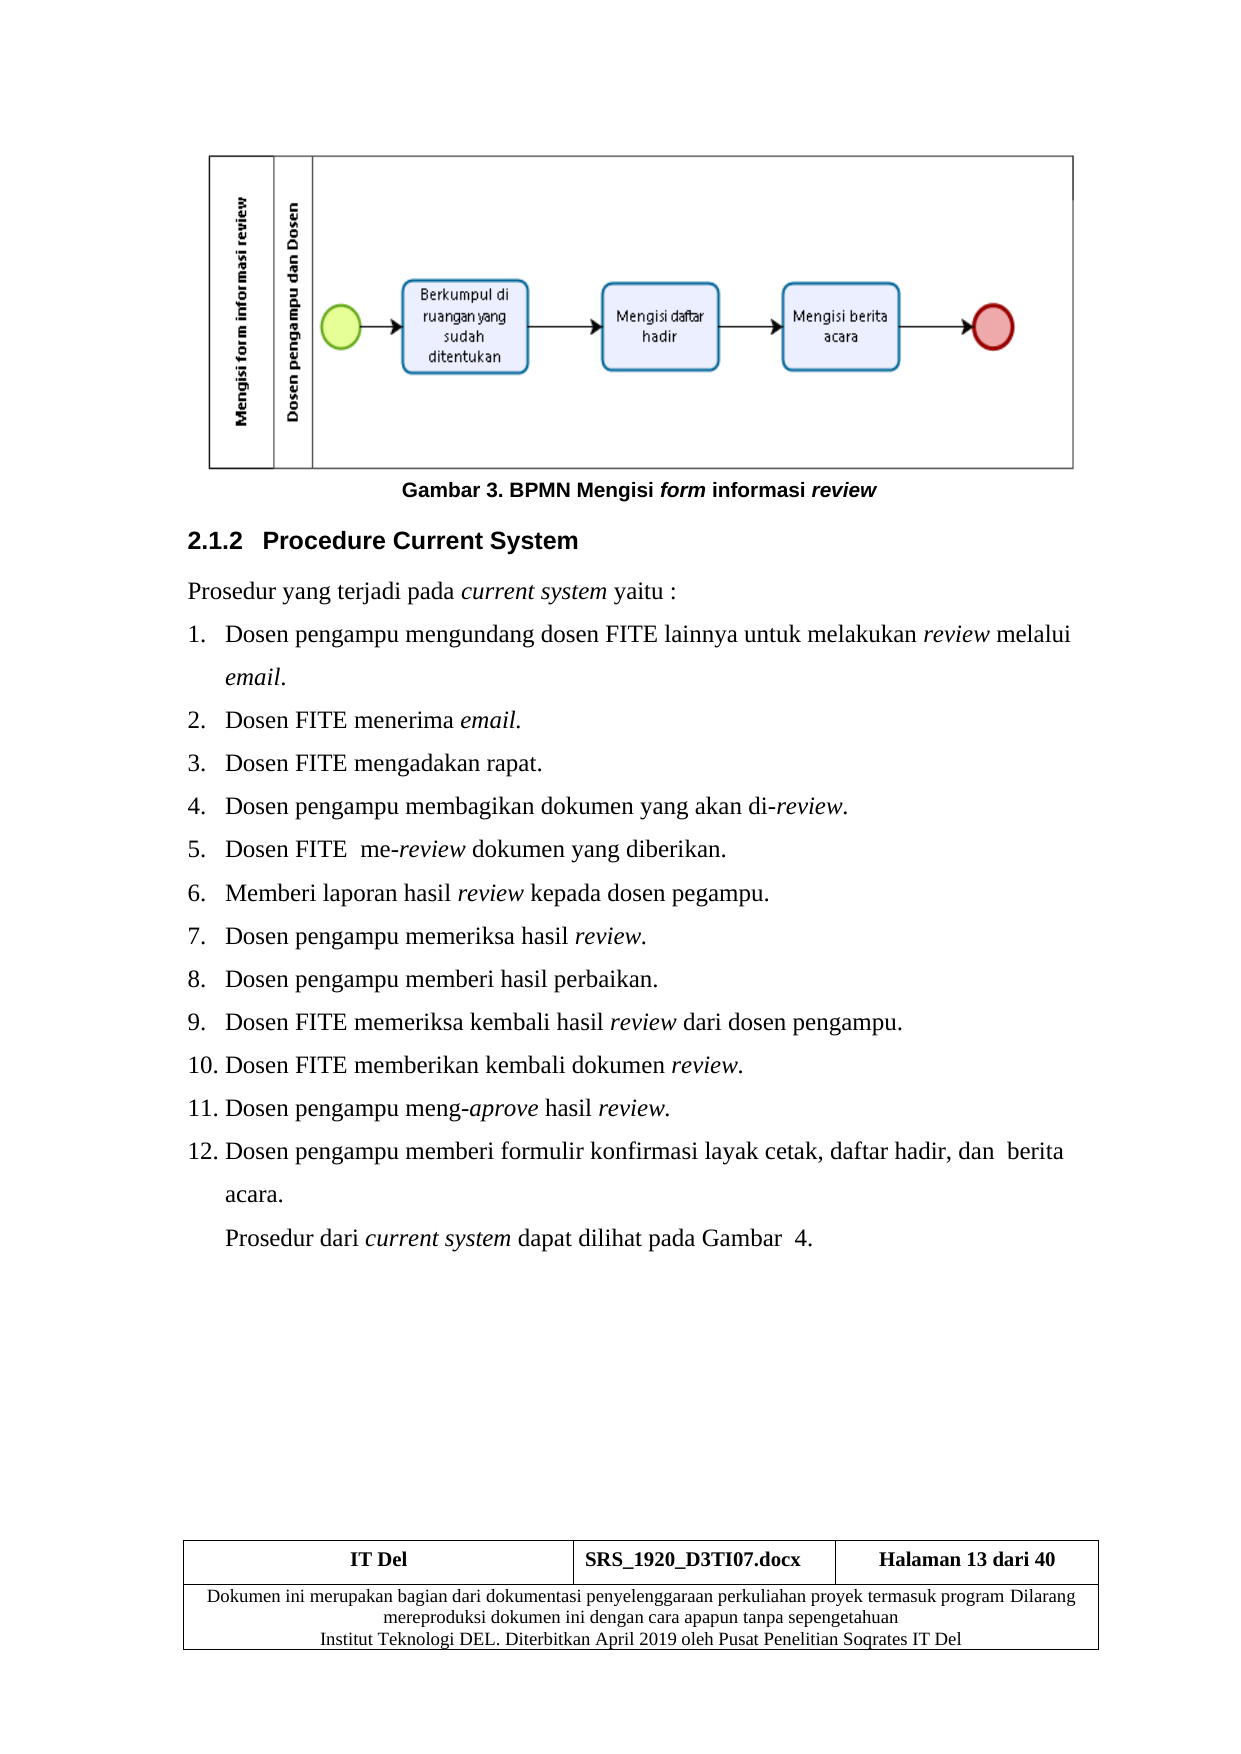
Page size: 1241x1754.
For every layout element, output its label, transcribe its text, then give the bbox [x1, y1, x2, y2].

list Dosen pengampu meng-aprove hasil review. [187, 1093, 1092, 1122]
list Dosen pengampu memberi formulir konfirmasi layak cetak, daftar hadir, dan berita acara. Prosedur dari current system dapat dilihat pada Gambar 4. [187, 1136, 1092, 1251]
list Dosen pengampu mengundang dosen FITE lainnya untuk melakukan review melalui email. [187, 619, 1092, 691]
list Dosen FITE memberikan kembali dokumen review. [187, 1050, 1092, 1079]
text Prosedur yang terjadi pada current system yaitu : [187, 576, 1092, 604]
list Memberi laporan hasil review kepada dosen pegampu. [187, 878, 1092, 906]
list Dosen pengampu membagikan dokumen yang akan di-review. [187, 791, 1092, 820]
list Dosen FITE memeriksa kembali hasil review dari dosen pengampu. [187, 1007, 1092, 1036]
list Dosen pengampu memberi hasil perbaikan. [187, 964, 1092, 993]
list Dosen FITE me-review dokumen yang diberikan. [187, 834, 1092, 863]
list Dosen FITE mengadakan rapat. [187, 748, 1092, 777]
list Dosen pengampu memeriksa hasil review. [187, 921, 1092, 949]
list Dosen FITE menerima email. [187, 705, 1092, 734]
subtitle Procedure Current System [187, 526, 1092, 555]
picture [187, 147, 1088, 478]
text Gambar 3. BPMN Mengisi form informasi review [187, 477, 1092, 501]
